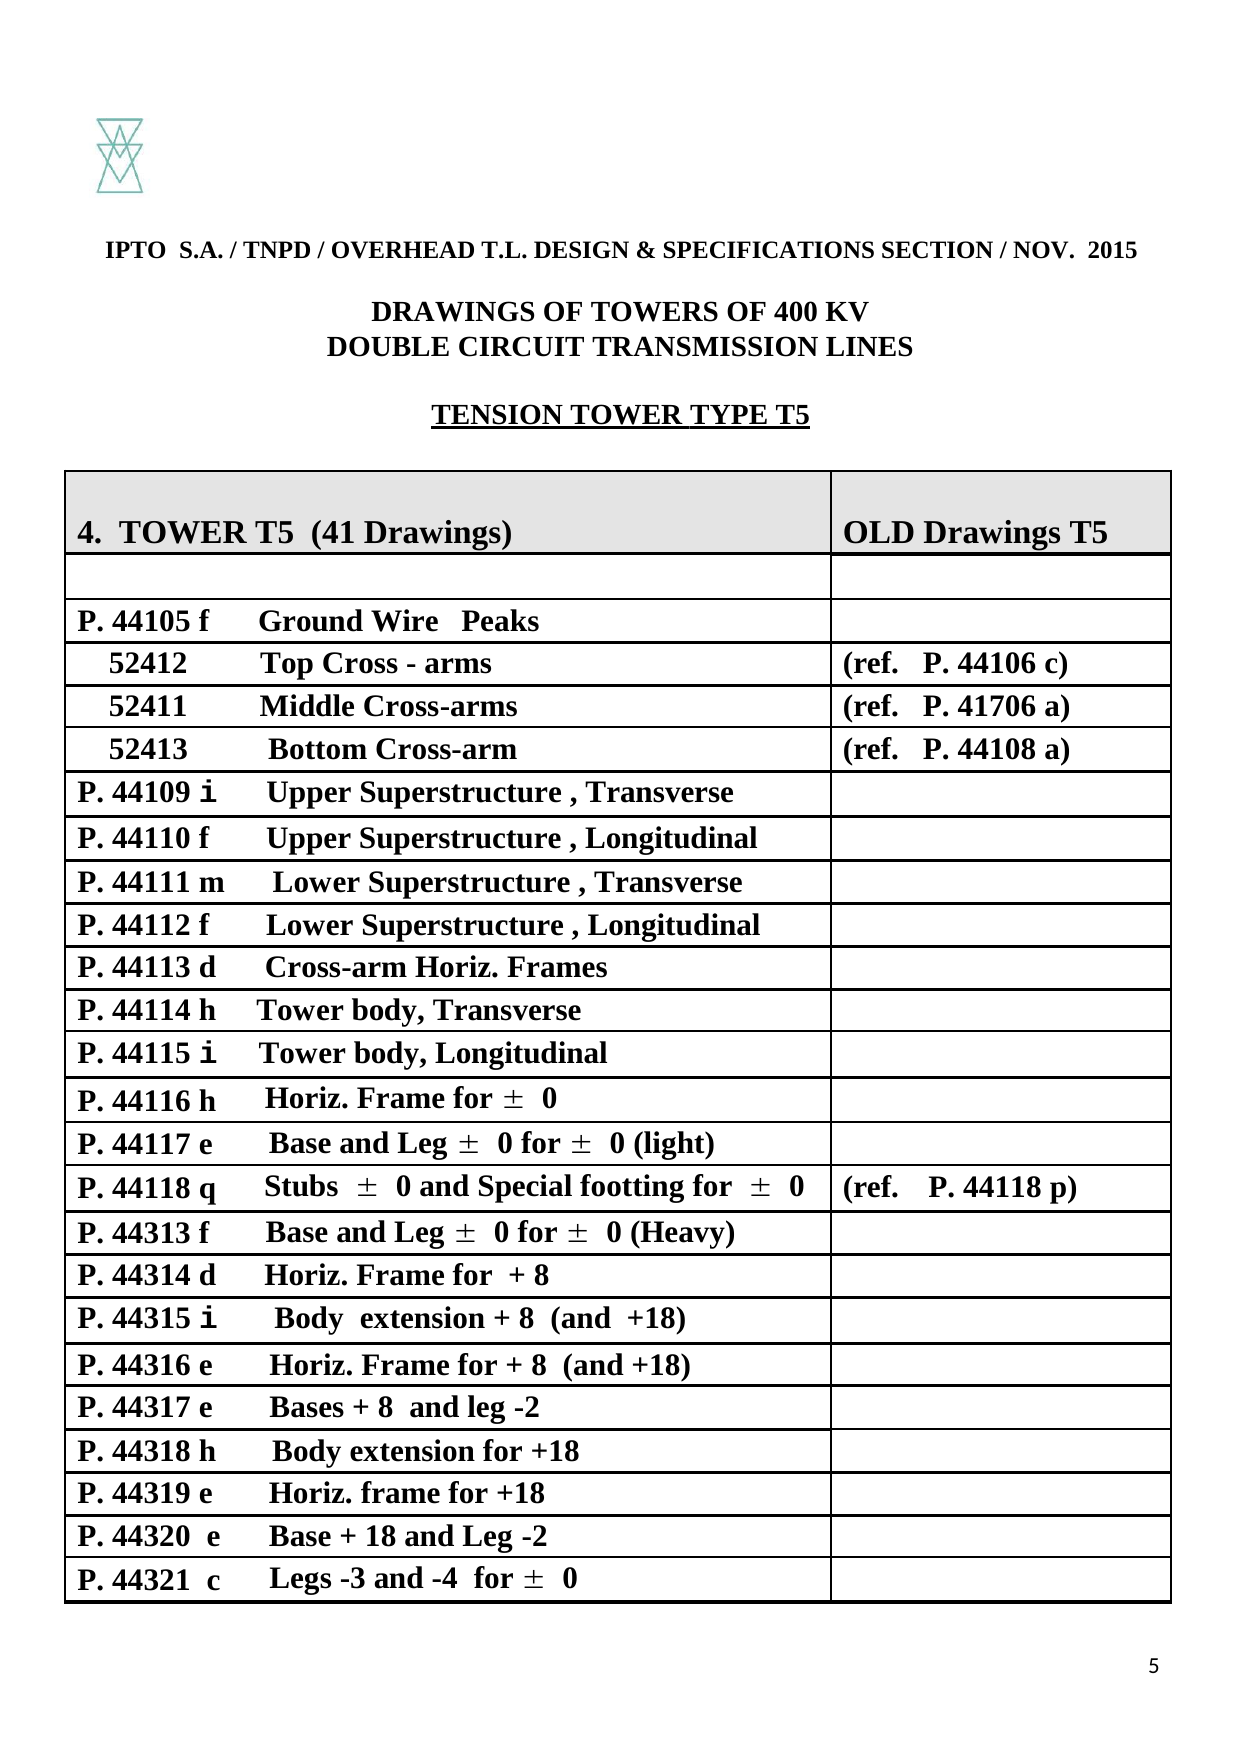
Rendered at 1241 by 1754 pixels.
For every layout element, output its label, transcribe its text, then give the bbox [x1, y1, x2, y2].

table_cell Upper Superstructure , Longitudinal [240, 818, 830, 859]
table_cell [832, 818, 1170, 859]
table_cell (ref. P. 44108 a) [832, 728, 1170, 770]
table_cell Cross-arm Horiz. Frames [240, 948, 830, 988]
table_cell P. 44316 e [66, 1345, 240, 1384]
table_cell (ref. P. 41706 a) [832, 687, 1170, 726]
table_cell Upper Superstructure , Transverse [240, 773, 830, 815]
table_cell P. 44118 q [66, 1166, 240, 1210]
table_cell [832, 905, 1170, 945]
table_cell [832, 862, 1170, 902]
table_cell Bases + 8 and leg -2 [240, 1387, 830, 1427]
table_cell [832, 1256, 1170, 1296]
table_cell [832, 1474, 1170, 1514]
table_cell Horiz. Frame for + 8 (and +18) [240, 1345, 830, 1384]
table_cell P. 44110 f [66, 818, 240, 859]
table_cell P. 44315 i [66, 1299, 240, 1342]
table_cell [832, 948, 1170, 988]
table_cell (ref. P. 44106 c) [832, 644, 1170, 684]
table_cell P. 44313 f [66, 1213, 240, 1253]
table_cell P. 44115 i [66, 1032, 240, 1076]
table_header 4. TOWER T5 (41 Drawings) [66, 472, 830, 552]
table_cell Bottom Cross-arm [240, 728, 830, 770]
table_cell Horiz. frame for +18 [240, 1474, 830, 1514]
table_cell Stubs 0 and Special footting for 0 [240, 1166, 830, 1210]
table_cell P. 44112 f [66, 905, 240, 945]
table_cell [832, 1517, 1170, 1556]
table_cell [66, 555, 830, 598]
table_cell [832, 991, 1170, 1030]
table_cell Base and Leg 0 for 0 (light) [240, 1123, 830, 1164]
table_cell Base and Leg 0 for 0 (Heavy) [240, 1213, 830, 1253]
table_cell 52412 [66, 644, 240, 684]
table_cell 52413 [66, 728, 240, 770]
table_cell [832, 556, 1170, 598]
table_cell P. 44117 e [66, 1123, 240, 1164]
table_cell [832, 600, 1170, 641]
table_cell P. 44314 d [66, 1256, 240, 1296]
table_cell P. 44321 c [66, 1558, 240, 1600]
table_cell P. 44114 h [66, 991, 240, 1030]
table_cell [832, 1558, 1170, 1600]
table_cell [832, 1213, 1170, 1253]
table_cell Ground Wire Peaks [240, 600, 830, 641]
table_cell P. 44109 i [66, 773, 240, 815]
table_cell Horiz. Frame for 0 [240, 1079, 830, 1121]
table_cell P. 44105 f [66, 600, 240, 641]
table_cell Base + 18 and Leg -2 [240, 1517, 830, 1556]
table_cell [832, 1123, 1170, 1164]
table_cell [832, 1079, 1170, 1121]
table_cell Lower Superstructure , Transverse [240, 862, 830, 902]
table_cell P. 44116 h [66, 1079, 240, 1121]
table_cell (ref. P. 44118 p) [832, 1166, 1170, 1210]
table_cell Tower body, Transverse [240, 991, 830, 1030]
table_cell P. 44113 d [66, 948, 240, 988]
table_header OLD Drawings T5 [832, 472, 1170, 552]
table_cell Middle Cross-arms [240, 687, 830, 726]
table_cell Body extension + 8 (and +18) [240, 1299, 830, 1342]
table_cell 52411 [66, 687, 240, 726]
table_cell Tower body, Longitudinal [240, 1032, 830, 1076]
table_cell Top Cross - arms [240, 644, 830, 684]
table_cell P. 44318 h [66, 1431, 240, 1471]
table_cell P. 44319 e [66, 1474, 240, 1514]
table_cell Body extension for +18 [240, 1431, 830, 1471]
table_cell Lower Superstructure , Longitudinal [240, 905, 830, 945]
table_cell [832, 1032, 1170, 1076]
table_cell [832, 1299, 1170, 1342]
table_cell [832, 1387, 1170, 1427]
table_cell P. 44111 m [66, 862, 240, 902]
table_cell [832, 1345, 1170, 1384]
table_cell Legs -3 and -4 for 0 [240, 1558, 830, 1600]
table_cell [832, 1430, 1170, 1471]
table_cell P. 44320 e [66, 1517, 240, 1556]
table_cell [832, 773, 1170, 815]
picture [76, 118, 171, 198]
table_cell P. 44317 e [66, 1387, 240, 1427]
table_cell Horiz. Frame for + 8 [240, 1256, 830, 1296]
